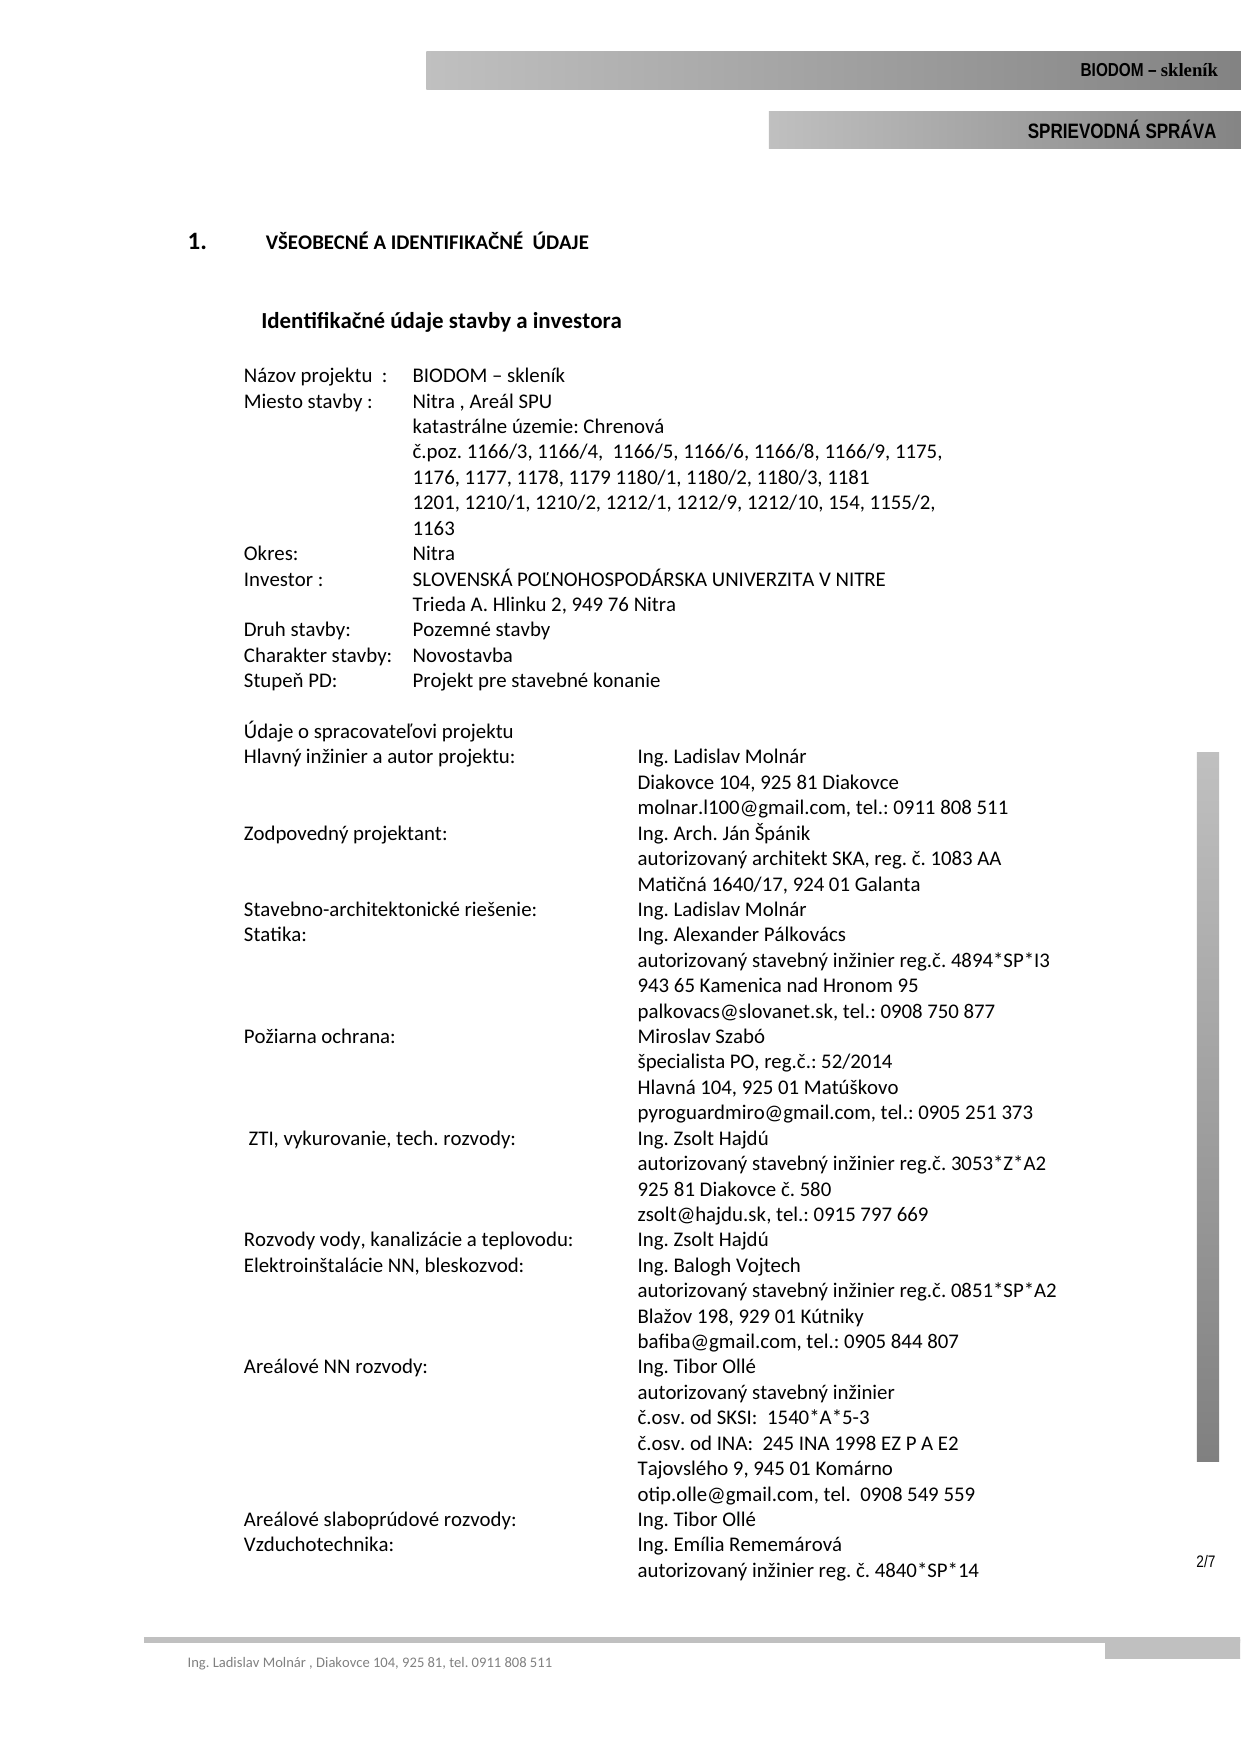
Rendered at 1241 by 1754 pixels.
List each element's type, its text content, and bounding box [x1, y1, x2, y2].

text Areálové slaboprúdové rozvody: Ing. Tibor Ollé [187, 1506, 1053, 1532]
text Miesto stavby : Nitra , Areál SPU [187, 388, 1053, 413]
text 943 65 Kamenica nad Hronom 95 [187, 972, 1053, 998]
text Zodpovedný projektant: Ing. Arch. Ján Špánik [187, 820, 1053, 845]
text Okres: Nitra [187, 540, 1053, 566]
text Hlavná 104, 925 01 Matúškovo [187, 1074, 1053, 1099]
text autorizovaný stavebný inžinier reg.č. 3053*Z*A2 [187, 1150, 1053, 1176]
text pyroguardmiro@gmail.com, tel.: 0905 251 373 [187, 1099, 1053, 1125]
text Hlavný inžinier a autor projektu: Ing. Ladislav Molnár [187, 744, 1053, 769]
text autorizovaný stavebný inžinier reg.č. 4894*SP*I3 [187, 947, 1053, 972]
text otip.olle@gmail.com, tel. 0908 549 559 [187, 1481, 1053, 1506]
text autorizovaný stavebný inžinier [187, 1379, 1053, 1404]
text katastrálne územie: Chrenová [187, 413, 1053, 439]
text bafiba@gmail.com, tel.: 0905 844 807 [187, 1328, 1053, 1354]
text autorizovaný inžinier reg. č. 4840*SP*14 [187, 1557, 1053, 1582]
text Požiarna ochrana: Miroslav Szabó [187, 1023, 1053, 1049]
text Charakter stavby: Novostavba [187, 642, 1053, 667]
text ZTI, vykurovanie, tech. rozvody: Ing. Zsolt Hajdú [187, 1125, 1053, 1150]
text autorizovaný stavebný inžinier reg.č. 0851*SP*A2 [187, 1277, 1059, 1303]
text Stavebno-architektonické riešenie: Ing. Ladislav Molnár [187, 896, 1053, 922]
list VŠEOBECNÉ A IDENTIFIKAČNÉ ÚDAJE [187, 225, 1053, 256]
text špecialista PO, reg.č.: 52/2014 [187, 1049, 1053, 1074]
text palkovacs@slovanet.sk, tel.: 0908 750 877 [187, 998, 1053, 1023]
text Areálové NN rozvody: Ing. Tibor Ollé [187, 1354, 1053, 1379]
text č.osv. od INA: 245 INA 1998 EZ P A E2 [187, 1430, 1053, 1455]
text Matičná 1640/17, 924 01 Galanta [187, 871, 1053, 896]
text Údaje o spracovateľovi projektu [187, 718, 1053, 744]
text Identifikačné údaje stavby a investora [187, 306, 1053, 334]
text 1201, 1210/1, 1210/2, 1212/1, 1212/9, 1212/10, 154, 1155/2, 1163 [187, 489, 1053, 540]
text Diakovce 104, 925 81 Diakovce [187, 769, 1053, 794]
text Rozvody vody, kanalizácie a teplovodu: Ing. Zsolt Hajdú [187, 1227, 1053, 1252]
text Trieda A. Hlinku 2, 949 76 Nitra [187, 591, 1053, 617]
text Vzduchotechnika: Ing. Emília Rememárová [187, 1532, 1053, 1557]
text č.poz. 1166/3, 1166/4, 1166/5, 1166/6, 1166/8, 1166/9, 1175, 1176, 1177, 1178, 1179 1180/1, 1180/2, 1180/3, 1181 [187, 439, 1053, 489]
text Investor : SLOVENSKÁ POĽNOHOSPODÁRSKA UNIVERZITA V NITRE [187, 566, 1053, 591]
text Názov projektu : BIODOM – skleník [187, 362, 1053, 388]
text Druh stavby: Pozemné stavby [187, 617, 1053, 642]
text č.osv. od SKSI: 1540*A*5-3 [187, 1404, 1053, 1430]
text Stupeň PD: Projekt pre stavebné konanie [187, 667, 1053, 693]
text Elektroinštalácie NN, bleskozvod: Ing. Balogh Vojtech [187, 1252, 1053, 1277]
text Tajovslého 9, 945 01 Komárno [187, 1455, 1053, 1481]
text Statika: Ing. Alexander Pálkovács [187, 922, 1053, 947]
text zsolt@hajdu.sk, tel.: 0915 797 669 [187, 1201, 1053, 1227]
text molnar.l100@gmail.com, tel.: 0911 808 511 [187, 794, 1053, 820]
text Blažov 198, 929 01 Kútniky [187, 1303, 1053, 1328]
text autorizovaný architekt SKA, reg. č. 1083 AA [187, 845, 1053, 871]
text 925 81 Diakovce č. 580 [187, 1176, 1053, 1201]
